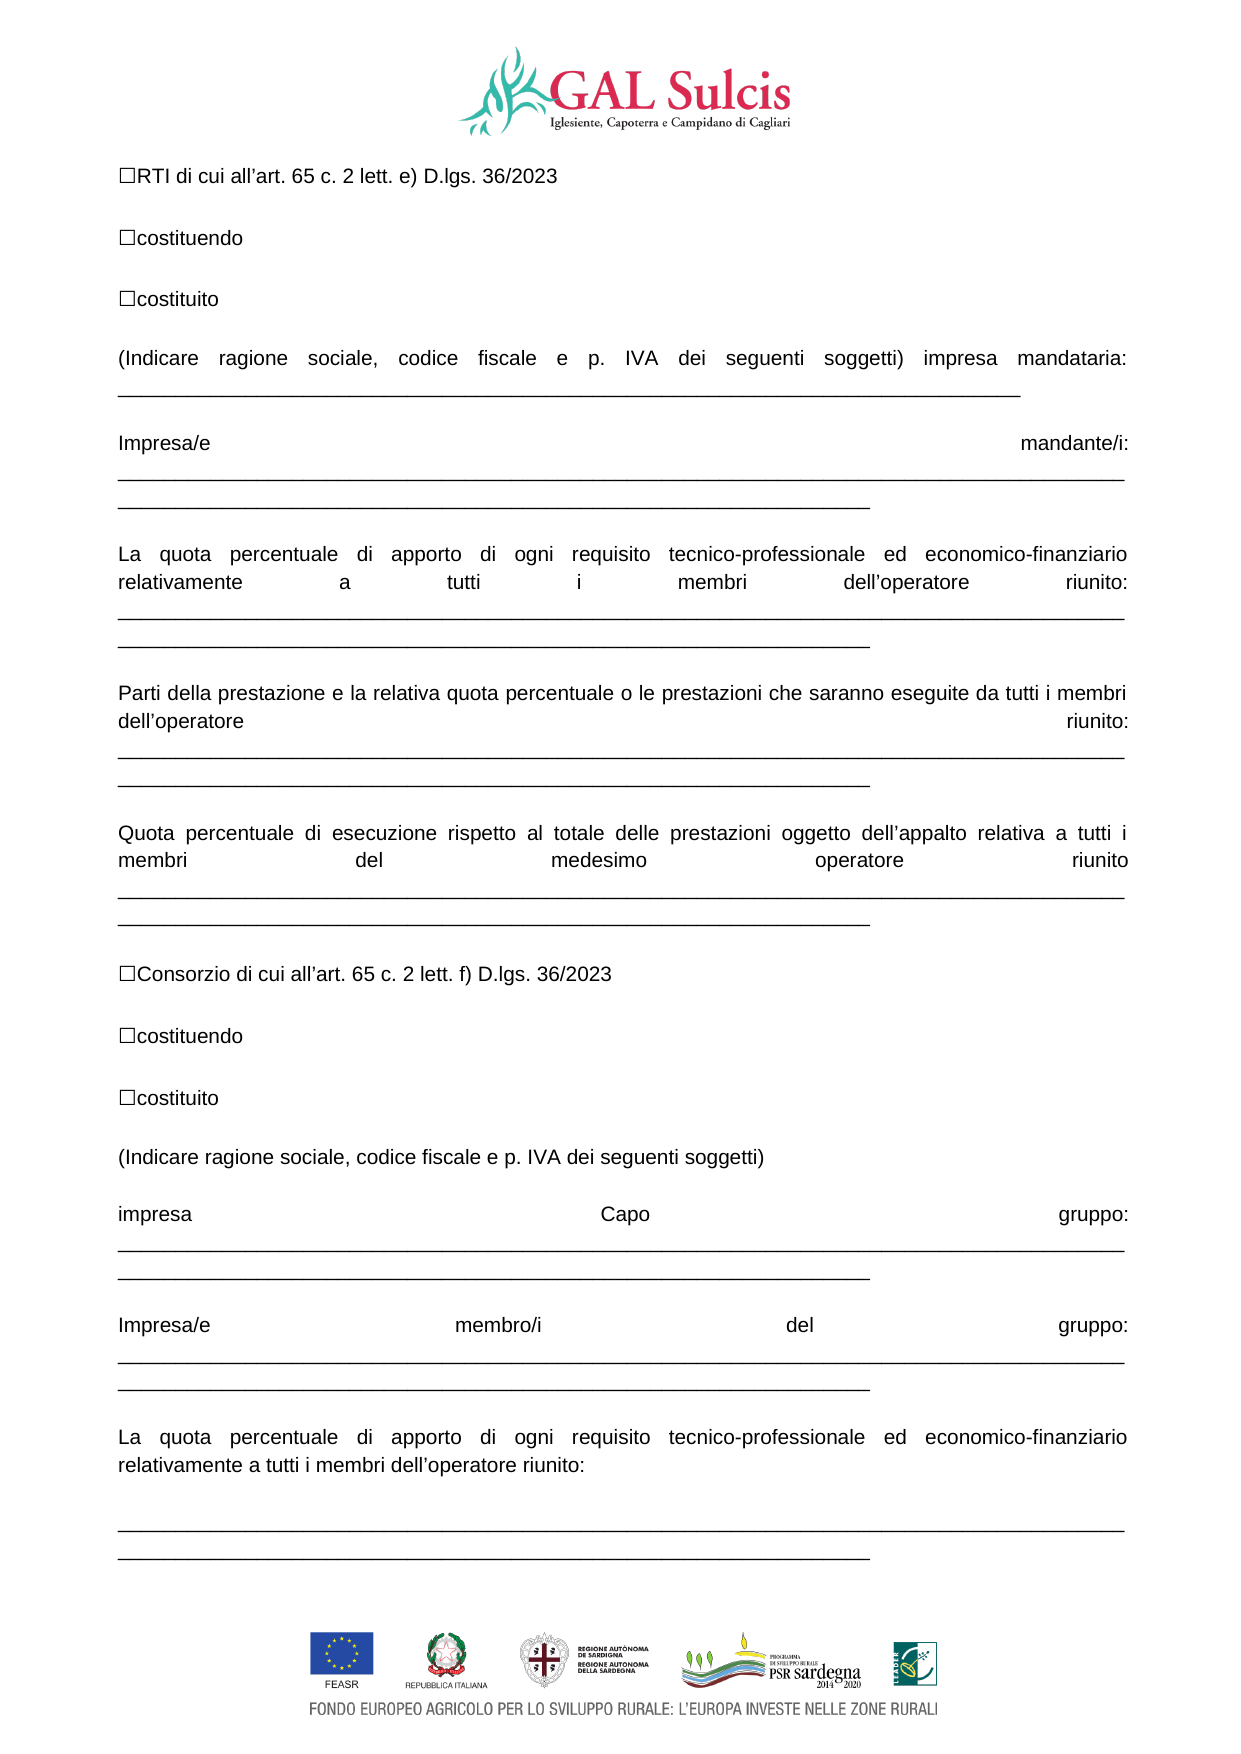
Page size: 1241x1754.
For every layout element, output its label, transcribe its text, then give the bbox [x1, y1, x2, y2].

text La quota percentuale di apporto di ogni requisito tecnico-professionale ed economico-finanziario relativamente a tutti i membri dell’operatore riunito: ________________________________________________________________________________________________________________________________________________________ [118, 542, 1129, 648]
picture [310, 1632, 937, 1715]
text impresa Capo gruppo: ________________________________________________________________________________________________________________________________________________________ [118, 1202, 1129, 1281]
text ☐RTI di cui all’art. 65 c. 2 lett. e) D.lgs. 36/2023 [118, 161, 1129, 189]
text ________________________________________________________________________________________________________________________________________________________ [118, 1509, 1129, 1561]
text ☐costituito [118, 1083, 1129, 1112]
text (Indicare ragione sociale, codice fiscale e p. IVA dei seguenti soggetti) [118, 1145, 1129, 1169]
text Parti della prestazione e la relativa quota percentuale o le prestazioni che saranno eseguite da tutti i membri dell’operatore riunito: ________________________________________________________________________________________________________________________________________________________ [118, 681, 1129, 788]
text La quota percentuale di apporto di ogni requisito tecnico-professionale ed economico-finanziario relativamente a tutti i membri dell’operatore riunito: [118, 1425, 1129, 1476]
text Impresa/e mandante/i: ________________________________________________________________________________________________________________________________________________________ [118, 430, 1129, 509]
picture [457, 46, 790, 136]
text Quota percentuale di esecuzione rispetto al totale delle prestazioni oggetto dell’appalto relativa a tutti i membri del medesimo operatore riunito ________________________________________________________________________________________________________________________________________________________ [118, 820, 1129, 927]
text ☐costituendo [118, 223, 1129, 251]
text ☐Consorzio di cui all’art. 65 c. 2 lett. f) D.lgs. 36/2023 [118, 959, 1129, 988]
text (Indicare ragione sociale, codice fiscale e p. IVA dei seguenti soggetti) impresa mandataria: ______________________________________________________________________________ [118, 346, 1129, 398]
text ☐costituendo [118, 1021, 1129, 1050]
text ☐costituito [118, 284, 1129, 313]
text Impresa/e membro/i del gruppo: ________________________________________________________________________________________________________________________________________________________ [118, 1313, 1129, 1392]
